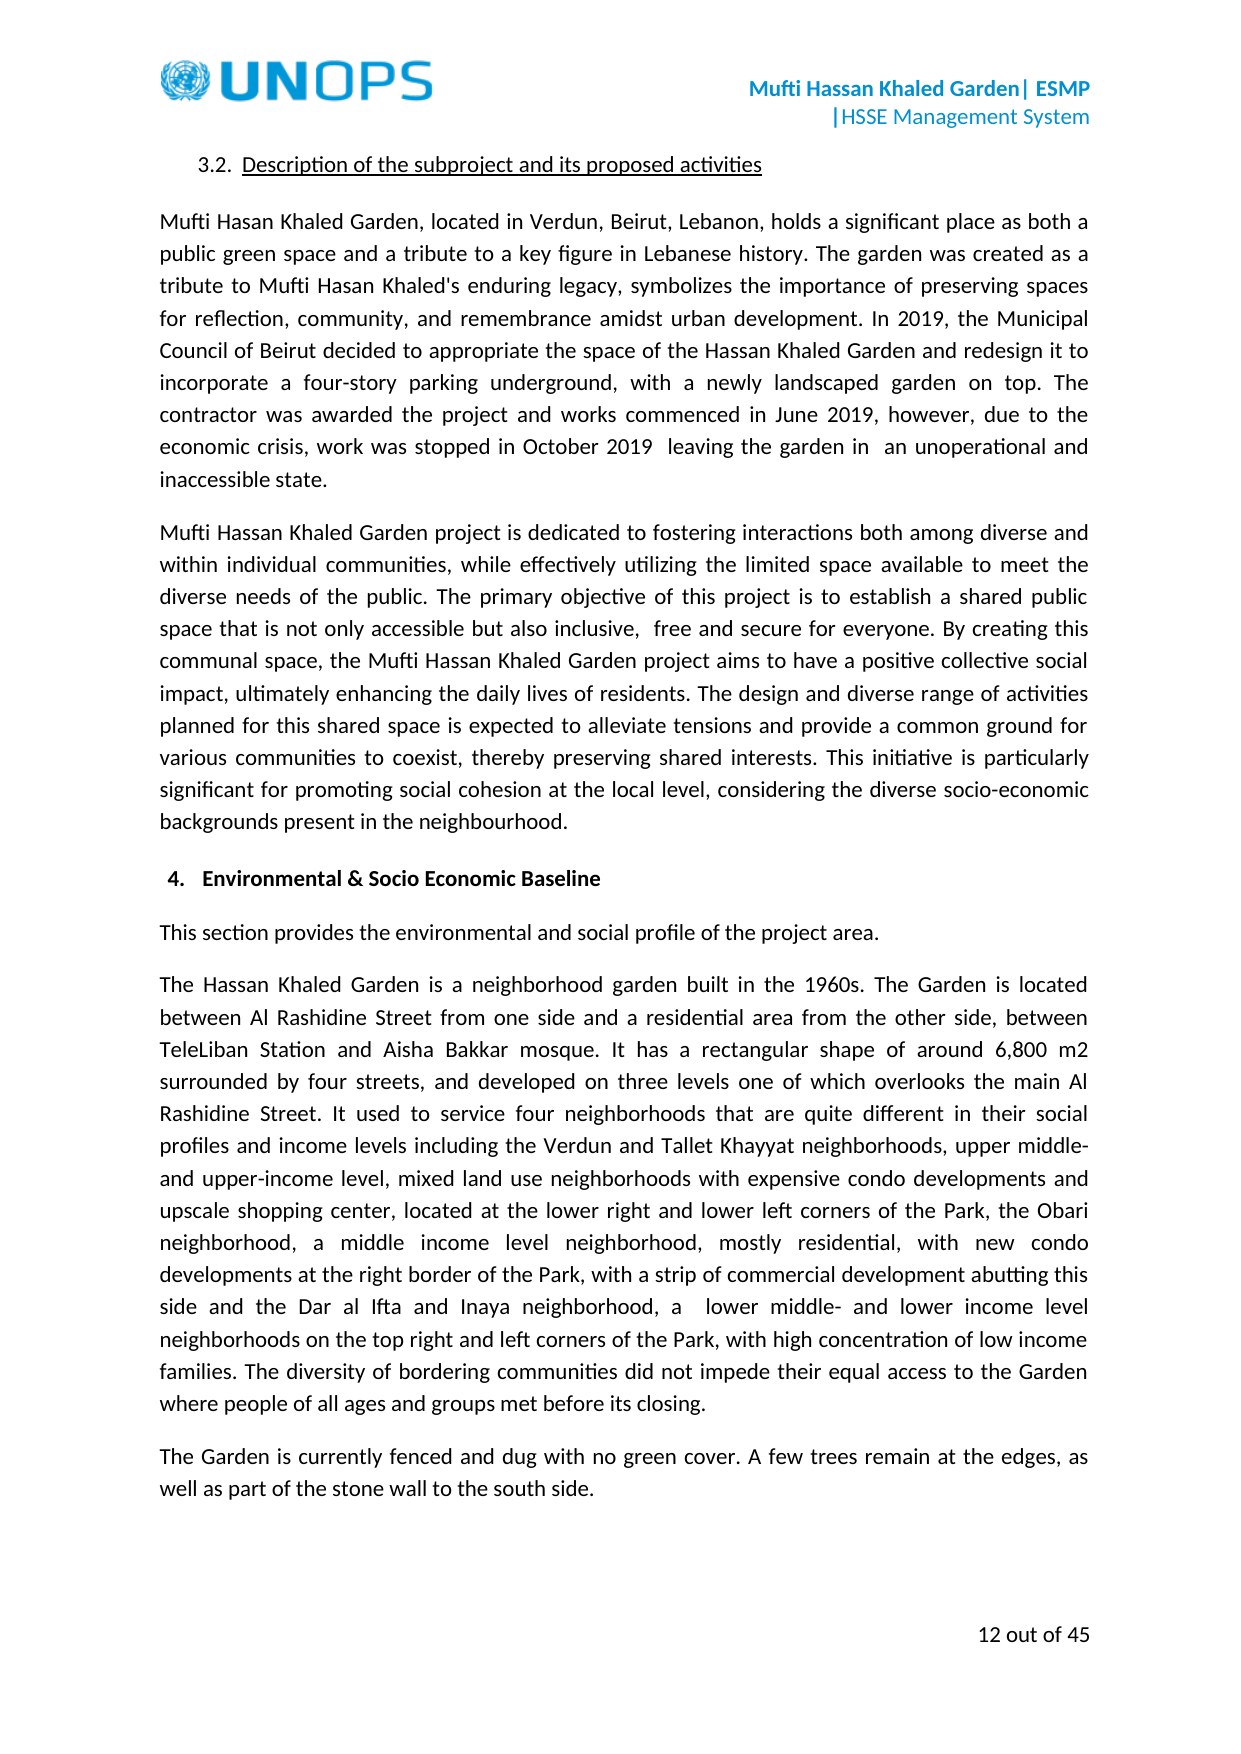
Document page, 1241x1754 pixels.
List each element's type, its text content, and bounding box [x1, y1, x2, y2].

picture [161, 22, 433, 141]
text The Hassan Khaled Garden is a neighborhood garden built in the 1960s. The Garden is located between Al Rashidine Street from one side and a residential area from the other side, between TeleLiban Station and Aisha Bakkar mosque. It has a rectangular shape of around 6,800 m2 surrounded by four streets, and developed on three levels one of which overlooks the main Al Rashidine Street. It used to service four neighborhoods that are quite different in their social profiles and income levels including the Verdun and Tallet Khayyat neighborhoods, upper middle- and upper-income level, mixed land use neighborhoods with expensive condo developments and upscale shopping center, located at the lower right and lower left corners of the Park, the Obari neighborhood, a middle income level neighborhood, mostly residential, with new condo developments at the right border of the Park, with a strip of commercial development abutting this side and the Dar al Ifta and Inaya neighborhood, a lower middle- and lower income level neighborhoods on the top right and left corners of the Park, with high concentration of low income families. The diversity of bordering communities did not impede their equal access to the Garden where people of all ages and groups met before its closing. [159, 971, 1090, 1417]
text Mufti Hassan Khaled Garden project is dedicated to fostering interactions both among diverse and within individual communities, while effectively utilizing the limited space available to meet the diverse needs of the public. The primary objective of this project is to establish a shared public space that is not only accessible but also inclusive, free and secure for everyone. By creating this communal space, the Mufti Hassan Khaled Garden project aims to have a positive collective social impact, ultimately enhancing the daily lives of residents. The design and diverse range of activities planned for this shared space is expected to alleviate tensions and provide a common ground for various communities to coexist, thereby preserving shared interests. This initiative is particularly significant for promoting social cohesion at the local level, considering the diverse socio-economic backgrounds present in the neighbourhood. [159, 518, 1090, 835]
list Description of the subproject and its proposed activities [197, 150, 1090, 178]
text This section provides the environmental and social profile of the project area. [159, 918, 1090, 946]
subtitle Environmental & Socio Economic Baseline [167, 864, 1090, 893]
text The Garden is currently fenced and dug with no green cover. A few trees remain at the edges, as well as part of the stone wall to the south side. [159, 1442, 1090, 1502]
text Mufti Hasan Khaled Garden, located in Verdun, Beirut, Lebanon, holds a significant place as both a public green space and a tribute to a key figure in Lebanese history. The garden was created as a tribute to Mufti Hasan Khaled's enduring legacy, symbolizes the importance of preserving spaces for reflection, community, and remembrance amidst urban development. In 2019, the Municipal Council of Beirut decided to appropriate the space of the Hassan Khaled Garden and redesign it to incorporate a four-story parking underground, with a newly landscaped garden on top. The contractor was awarded the project and works commenced in June 2019, however, due to the economic crisis, work was stopped in October 2019 leaving the garden in an unoperational and inaccessible state. [159, 207, 1090, 493]
